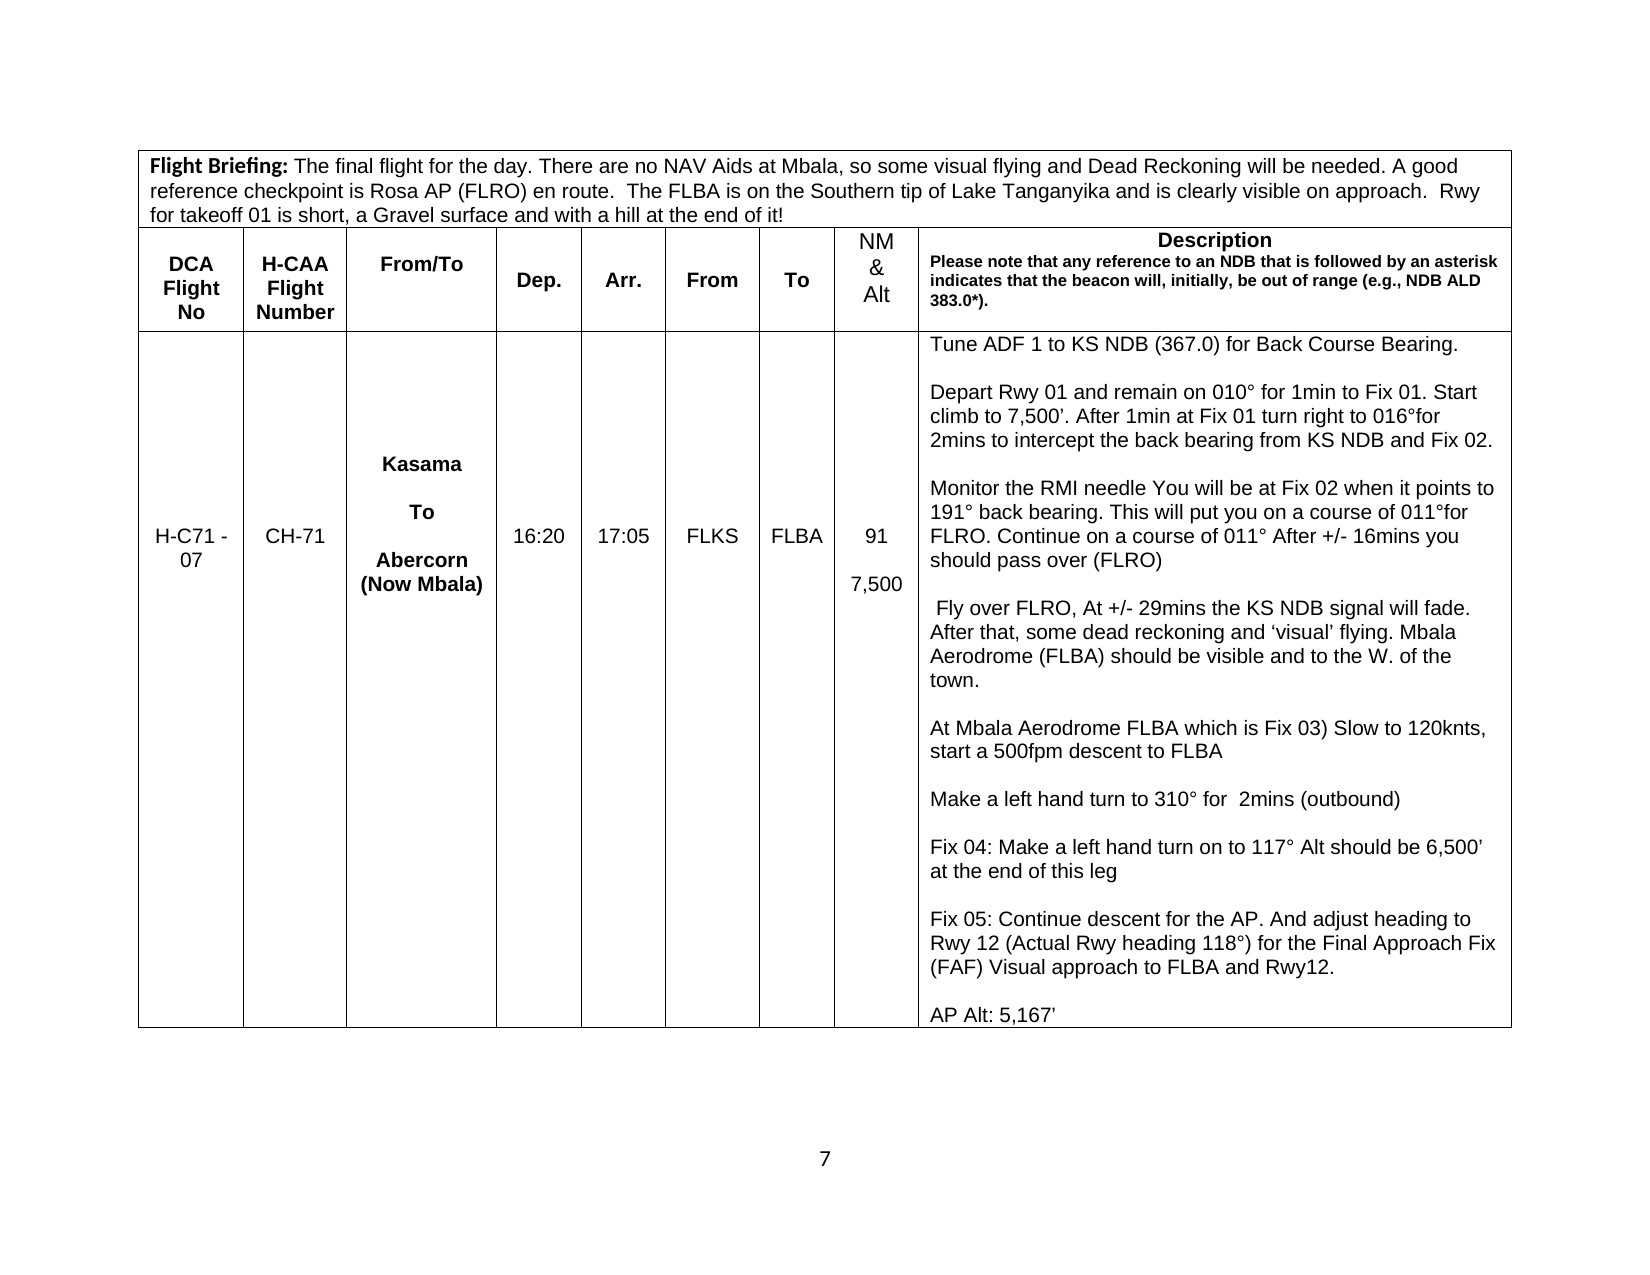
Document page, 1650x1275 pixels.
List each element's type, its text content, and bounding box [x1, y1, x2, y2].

table_header Flight Briefing: The final flight for the day. There are no NAV Aids at Mbala, so some visual flying and Dead Reckoning will be needed. A good reference checkpoint is Rosa AP (FLRO) en route. The FLBA is on the Southern tip of Lake Tanganyika and is clearly visible on approach. Rwy for takeoff 01 is short, a Gravel surface and with a hill at the end of it! [139, 151, 1511, 227]
table_cell From [666, 228, 759, 331]
table_cell From/To [347, 228, 496, 331]
table_cell FLBA [760, 332, 834, 1027]
table_cell CH-71 [244, 332, 346, 1027]
table_cell FLKS [666, 332, 759, 1027]
table_cell NM & Alt [835, 228, 918, 331]
table_cell To [760, 228, 834, 331]
table_cell Tune ADF 1 to KS NDB (367.0) for Back Course Bearing. Depart Rwy 01 and remain on 010° for 1min to Fix 01. Start climb to 7,500’. After 1min at Fix 01 turn right to 016°for 2mins to intercept the back bearing from KS NDB and Fix 02. Monitor the RMI needle You will be at Fix 02 when it points to 191° back bearing. This will put you on a course of 011°for FLRO. Continue on a course of 011° After +/- 16mins you should pass over (FLRO) Fly over FLRO, At +/- 29mins the KS NDB signal will fade. After that, some dead reckoning and ‘visual’ flying. Mbala Aerodrome (FLBA) should be visible and to the W. of the town. At Mbala Aerodrome FLBA which is Fix 03) Slow to 120knts, start a 500fpm descent to FLBA Make a left hand turn to 310° for 2mins (outbound) Fix 04: Make a left hand turn on to 117° Alt should be 6,500’ at the end of this leg Fix 05: Continue descent for the AP. And adjust heading to Rwy 12 (Actual Rwy heading 118°) for the Final Approach Fix (FAF) Visual approach to FLBA and Rwy12. AP Alt: 5,167’ [919, 332, 1511, 1027]
table_cell H-CAA Flight Number [244, 228, 346, 331]
table_cell 16:20 [497, 332, 581, 1027]
table_cell Description Please note that any reference to an NDB that is followed by an asterisk indicates that the beacon will, initially, be out of range (e.g., NDB ALD 383.0*). [919, 228, 1511, 331]
table_cell 17:05 [582, 332, 665, 1027]
table_cell Kasama To Abercorn (Now Mbala) [347, 332, 496, 1027]
table_cell 91 7,500 [835, 332, 918, 1027]
table_cell Arr. [582, 228, 665, 331]
table_cell DCA Flight No [139, 228, 243, 331]
table_cell Dep. [497, 228, 581, 331]
table_cell H-C71 -07 [139, 332, 243, 1027]
